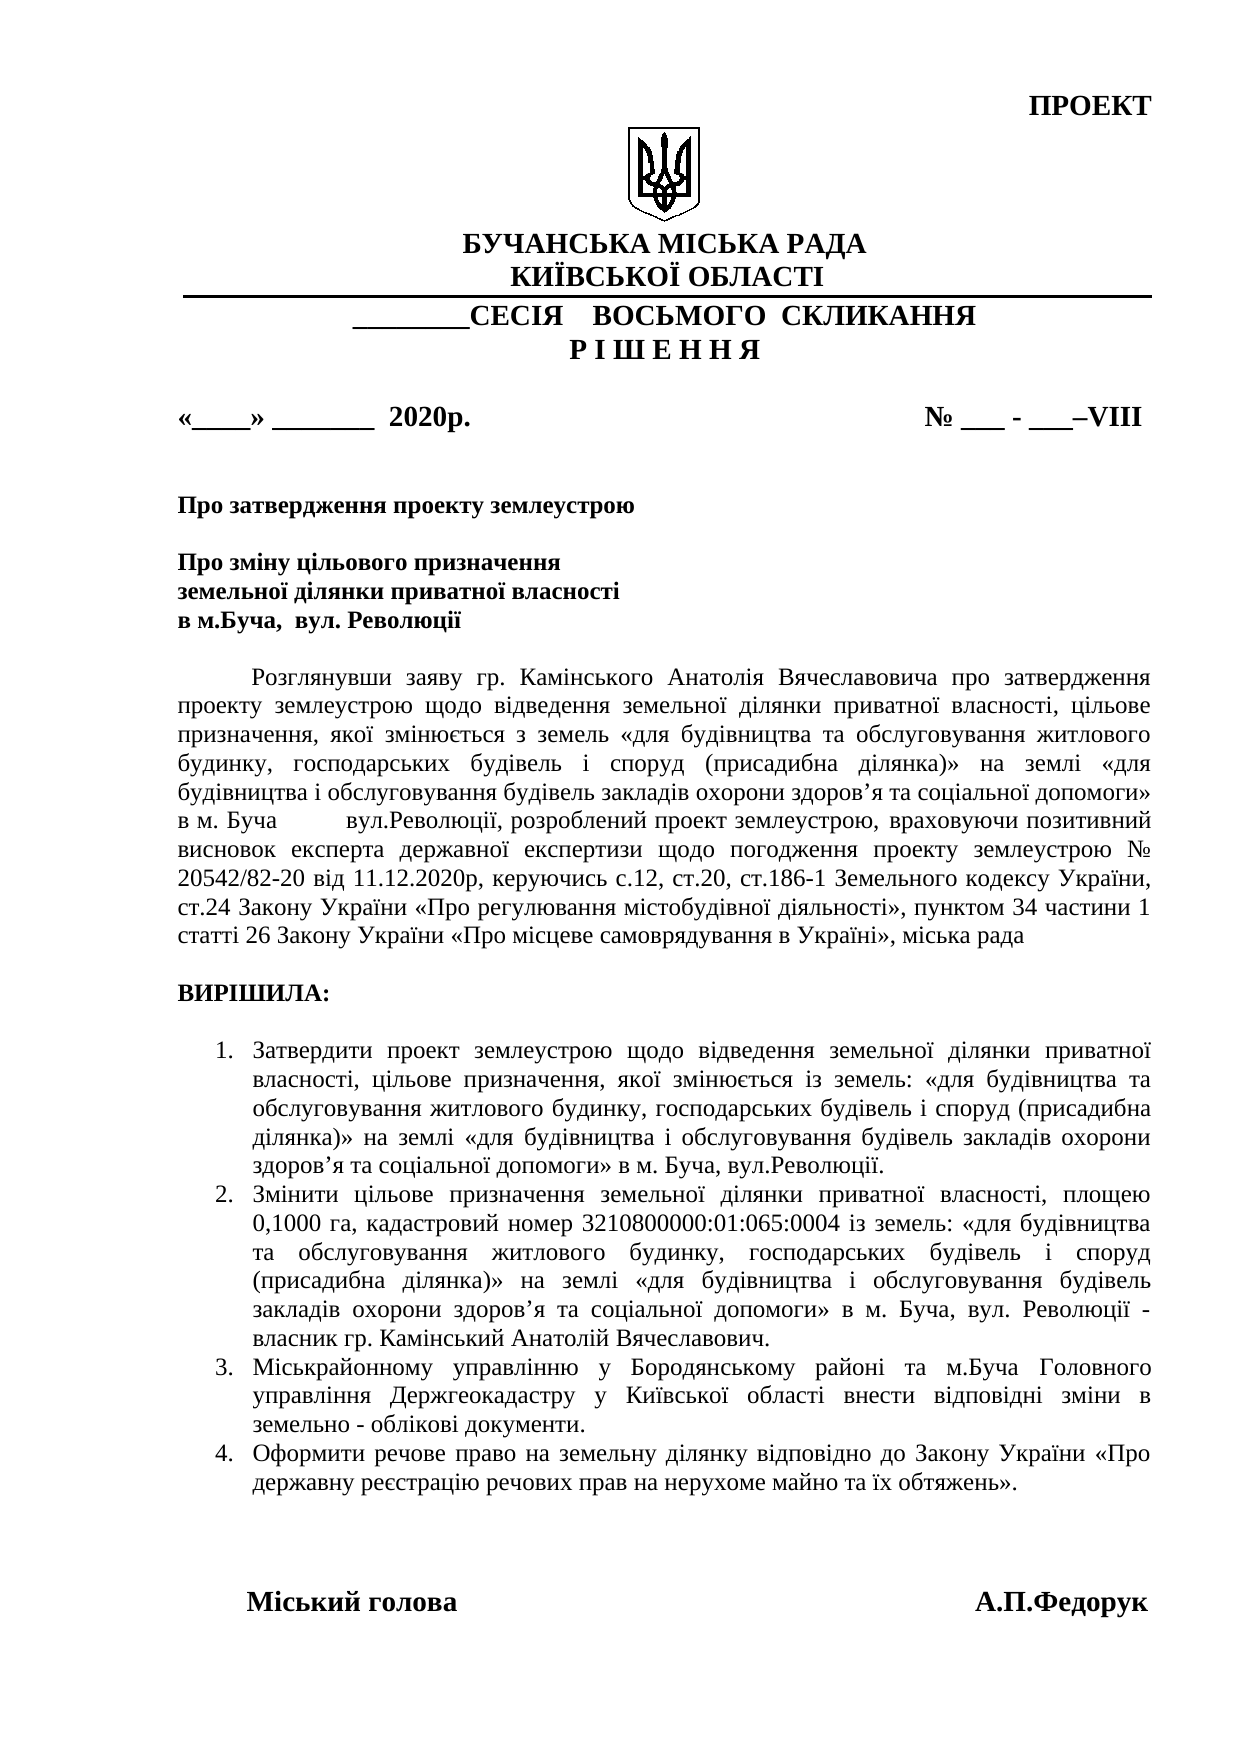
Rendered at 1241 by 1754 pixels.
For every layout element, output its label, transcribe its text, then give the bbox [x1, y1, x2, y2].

text в м.Буча, вул. Революції [177, 605, 1152, 634]
list Змінити цільове призначення земельної ділянки приватної власності, площею 0,1000 га, кадастровий номер 3210800000:01:065:0004 із земель: «для будівництва та обслуговування житлового будинку, господарських будівель і споруд (присадибна ділянка)» на землі «для будівництва і обслуговування будівель закладів охорони здоров’я та соціальної допомоги» в м. Буча, вул. Революції - власник гр. Камінський Анатолій Вячеславович. [215, 1179, 1152, 1352]
text «____» _______ 2020р. № ___ - ___–VІІІ [177, 399, 1152, 432]
text ________СЕСІЯ ВОСЬМОГО СКЛИКАННЯ [177, 298, 1152, 332]
list Затвердити проект землеустрою щодо відведення земельної ділянки приватної власності, цільове призначення, якої змінюється із земель: «для будівництва та обслуговування житлового будинку, господарських будівель і споруд (присадибна ділянка)» на землі «для будівництва і обслуговування будівель закладів охорони здоров’я та соціальної допомоги» в м. Буча, вул.Революції. [215, 1036, 1152, 1179]
text земельної ділянки приватної власності [177, 576, 1152, 605]
text ВИРІШИЛА: [177, 978, 1152, 1007]
list Оформити речове право на земельну ділянку відповідно до Закону України «Про державну реєстрацію речових прав на нерухоме майно та їх обтяжень». [215, 1438, 1152, 1496]
list Міськрайонному управлінню у Бородянському районі та м.Буча Головного управління Держгеокадастру у Київської області внести відповідні зміни в земельно - облікові документи. [215, 1352, 1152, 1438]
text Про зміну цільового призначення [177, 547, 1152, 576]
text ПРОЕКТ [177, 88, 1152, 121]
text БУЧАНСЬКА МІСЬКА РАДА [177, 226, 1152, 259]
text КИЇВСЬКОЇ ОБЛАСТІ [183, 259, 1152, 295]
text Міський голова А.П.Федорук [177, 1584, 1152, 1617]
text Про затвердження проекту землеустрою [177, 490, 1152, 519]
text Розглянувши заяву гр. Камінського Анатолія Вячеславовича про затвердження проекту землеустрою щодо відведення земельної ділянки приватної власності, цільове призначення, якої змінюється з земель «для будівництва та обслуговування житлового будинку, господарських будівель і споруд (присадибна ділянка)» на землі «для будівництва і обслуговування будівель закладів охорони здоров’я та соціальної допомоги» в м. Буча вул.Революції, розроблений проект землеустрою, враховуючи позитивний висновок експерта державної експертизи щодо погодження проекту землеустрою № 20542/82-20 від 11.12.2020р, керуючись с.12, ст.20, ст.186-1 Земельного кодексу України, ст.24 Закону України «Про регулювання містобудівної діяльності», пунктом 34 частини 1 статті 26 Закону України «Про місцеве самоврядування в Україні», міська рада [177, 662, 1152, 949]
text Р І Ш Е Н Н Я [177, 332, 1152, 365]
